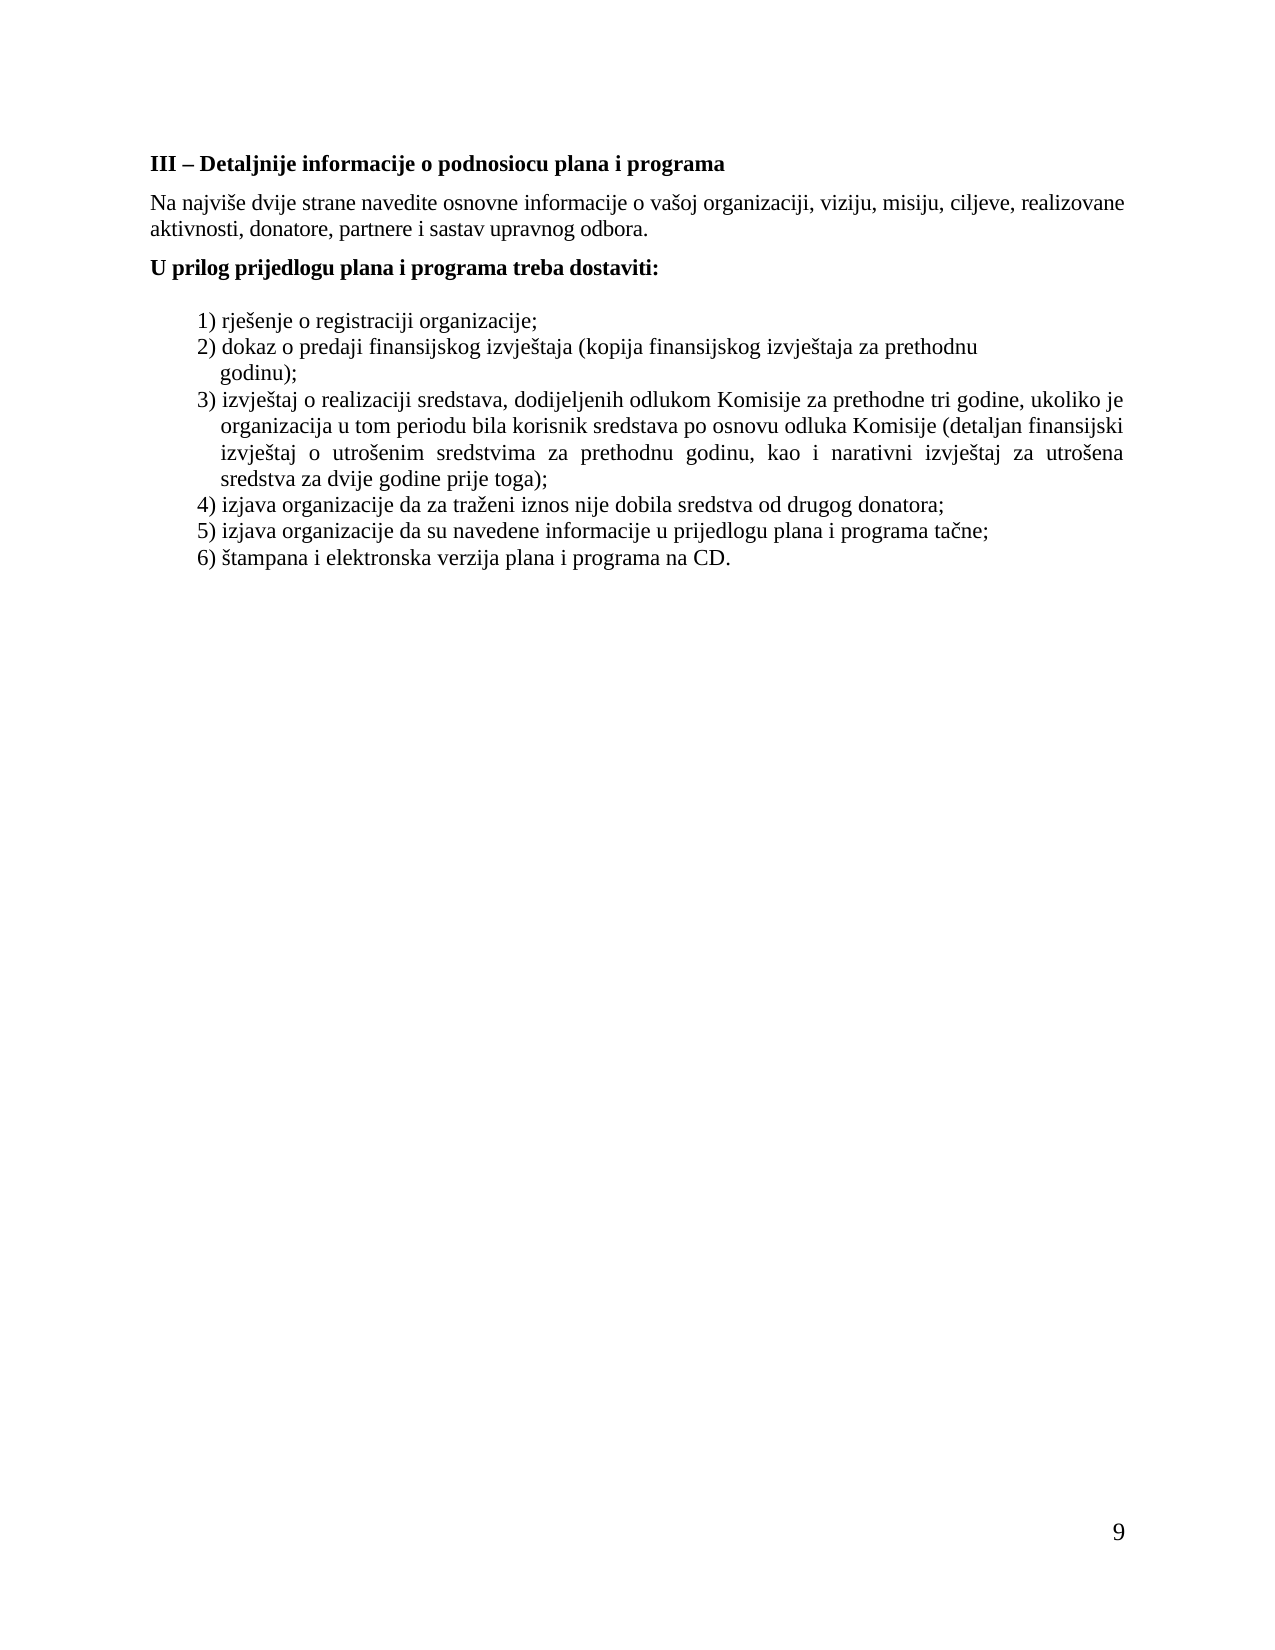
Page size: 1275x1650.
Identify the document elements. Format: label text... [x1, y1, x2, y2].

text Na najviše dvije strane navedite osnovne informacije o vašoj organizaciji, viziju, misiju, ciljeve, realizovane aktivnosti, donatore, partnere i sastav upravnog odbora. [150, 189, 1125, 242]
text 3) izvještaj o realizaciji sredstava, dodijeljenih odlukom Komisije za prethodne tri godine, ukoliko je organizacija u tom periodu bila korisnik sredstava po osnovu odluka Komisije (detaljan finansijski izvještaj o utrošenim sredstvima za prethodnu godinu, kao i narativni izvještaj za utrošena sredstva za dvije godine prije toga); [197, 386, 1125, 491]
text godinu); [197, 359, 1125, 386]
text U prilog prijedlogu plana i programa treba dostaviti: [150, 254, 1125, 280]
text 6) štampana i elektronska verzija plana i programa na CD. [197, 544, 1125, 570]
text 2) dokaz o predaji finansijskog izvještaja (kopija finansijskog izvještaja za prethodnu [197, 333, 1125, 359]
subtitle III – Detaljnije informacije o podnosiocu plana i programa [150, 150, 1125, 176]
text 1) rješenje o registraciji organizacije; [197, 307, 1125, 333]
text 5) izjava organizacije da su navedene informacije u prijedlogu plana i programa tačne; [197, 518, 1125, 544]
text 4) izjava organizacije da za traženi iznos nije dobila sredstva od drugog donatora; [197, 491, 1125, 518]
